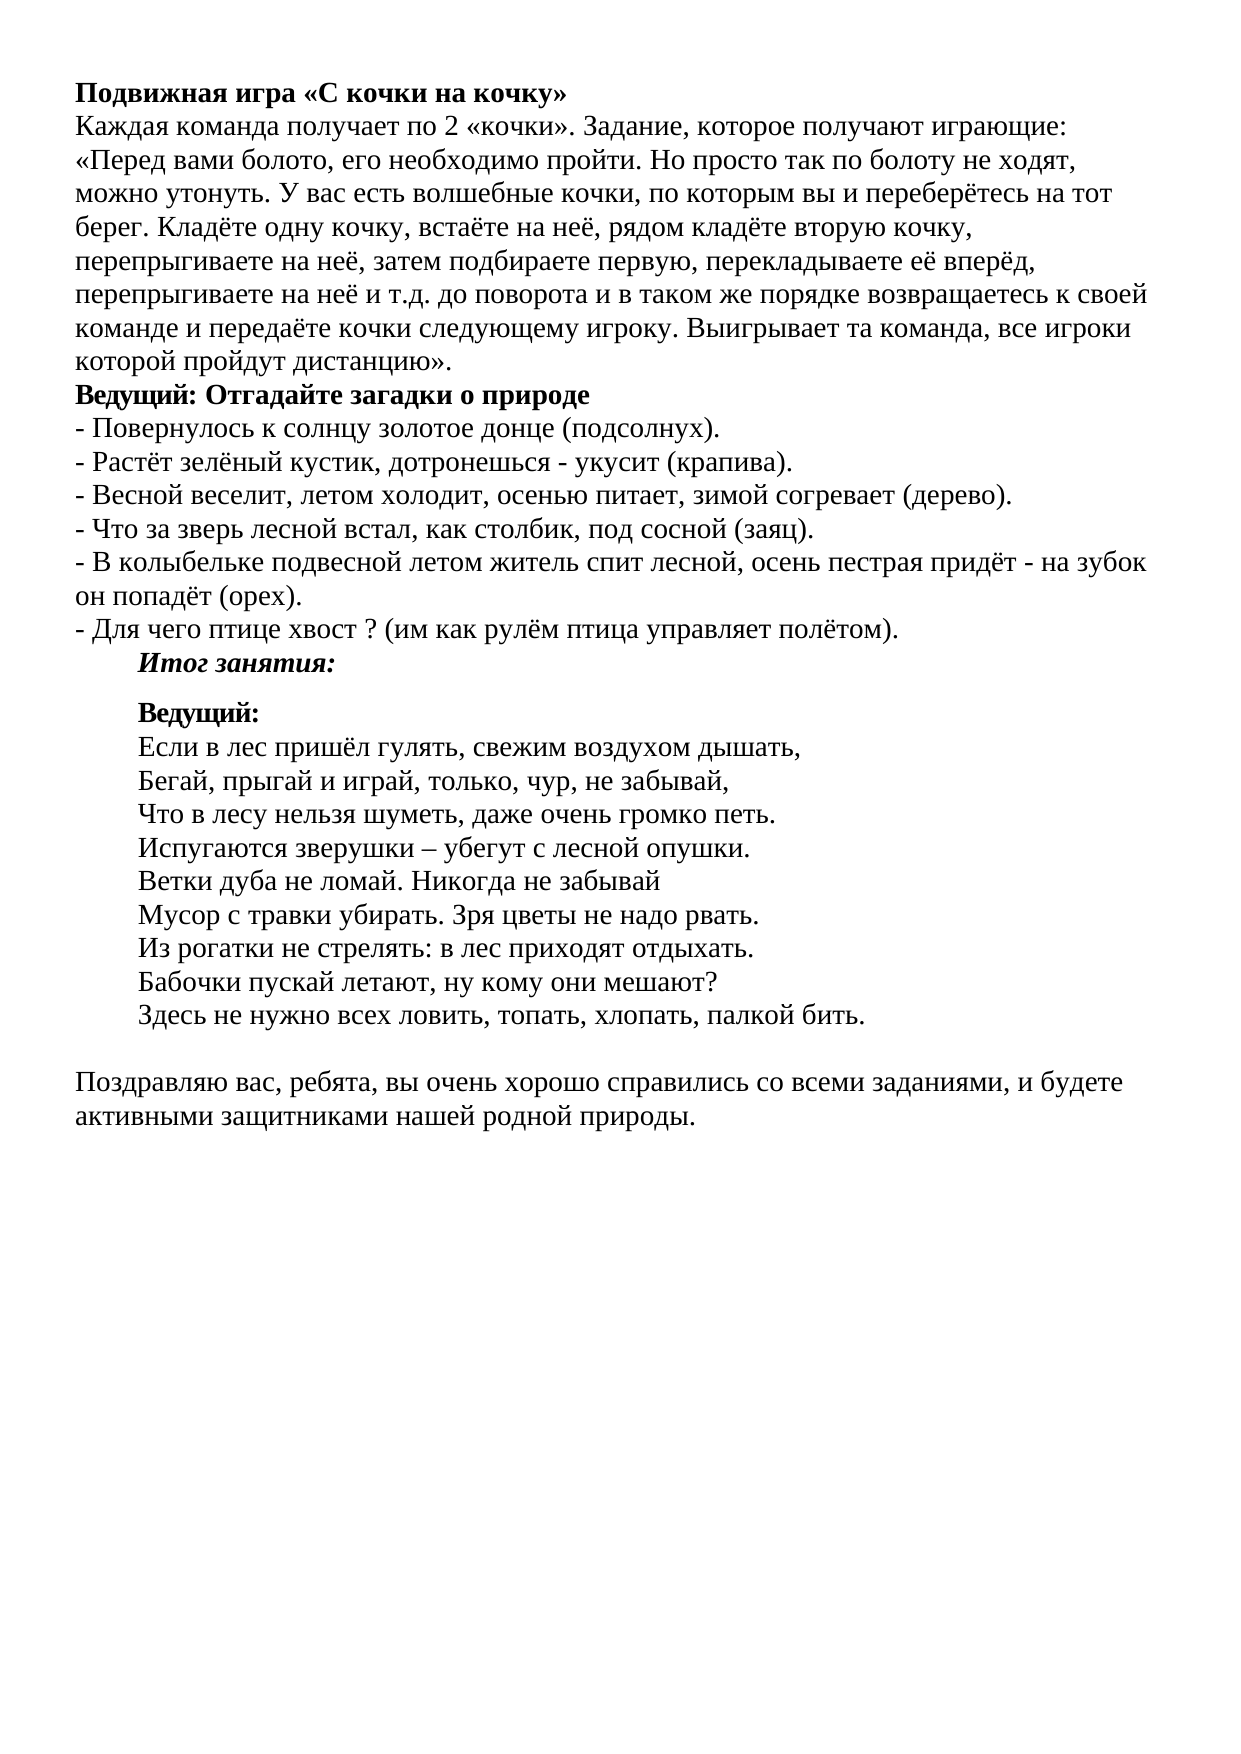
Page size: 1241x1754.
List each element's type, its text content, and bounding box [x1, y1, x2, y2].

text Что в лесу нельзя шуметь, даже очень громко петь. [138, 796, 1103, 830]
text Здесь не нужно всех ловить, топать, хлопать, палкой бить. [138, 997, 1103, 1031]
text Подвижная игра «С кочки на кочку» [75, 75, 1165, 108]
text Каждая команда получает по 2 «кочки». Задание, которое получают играющие: «Перед вами болото, его необходимо пройти. Но просто так по болоту не ходят, можно утонуть. У вас есть волшебные кочки, по которым вы и переберётесь на тот берег. Кладёте одну кочку, встаёте на неё, рядом кладёте вторую кочку, перепрыгиваете на неё, затем подбираете первую, перекладываете её вперёд, перепрыгиваете на неё и т.д. до поворота и в таком же порядке возвращаетесь к своей команде и передаёте кочки следующему игроку. Выигрывает та команда, все игроки которой пройдут дистанцию». [75, 108, 1165, 377]
text Ветки дуба не ломай. Никогда не забывай [138, 863, 1103, 897]
text Поздравляю вас, ребята, вы очень хорошо справились со всеми заданиями, и будете активными защитниками нашей родной природы. [75, 1064, 1165, 1132]
text Итог занятия: [137, 645, 1103, 679]
text Бегай, прыгай и играй, только, чур, не забывай, [138, 763, 1103, 796]
text Испугаются зверушки – убегут с лесной опушки. [138, 830, 1103, 863]
text Ведущий: [138, 696, 1103, 729]
text Из рогатки не стрелять: в лес приходят отдыхать. [138, 930, 1103, 964]
text Ведущий: Отгадайте загадки о природе [75, 377, 1165, 410]
text - Повернулось к солнцу золотое донце (подсолнух). - Растёт зелёный кустик, дотронешься - укусит (крапива). - Весной веселит, летом холодит, осенью питает, зимой согревает (дерево). - Что за зверь лесной встал, как столбик, под сосной (заяц). - В колыбельке подвесной летом житель спит лесной, осень пестрая придёт - на зубок он попадёт (орех). - Для чего птице хвост ? (им как рулём птица управляет полётом). [75, 410, 1165, 645]
text Если в лес пришёл гулять, свежим воздухом дышать, [138, 729, 1103, 763]
text Бабочки пускай летают, ну кому они мешают? [138, 964, 1103, 997]
text Мусор с травки убирать. Зря цветы не надо рвать. [138, 897, 1103, 930]
